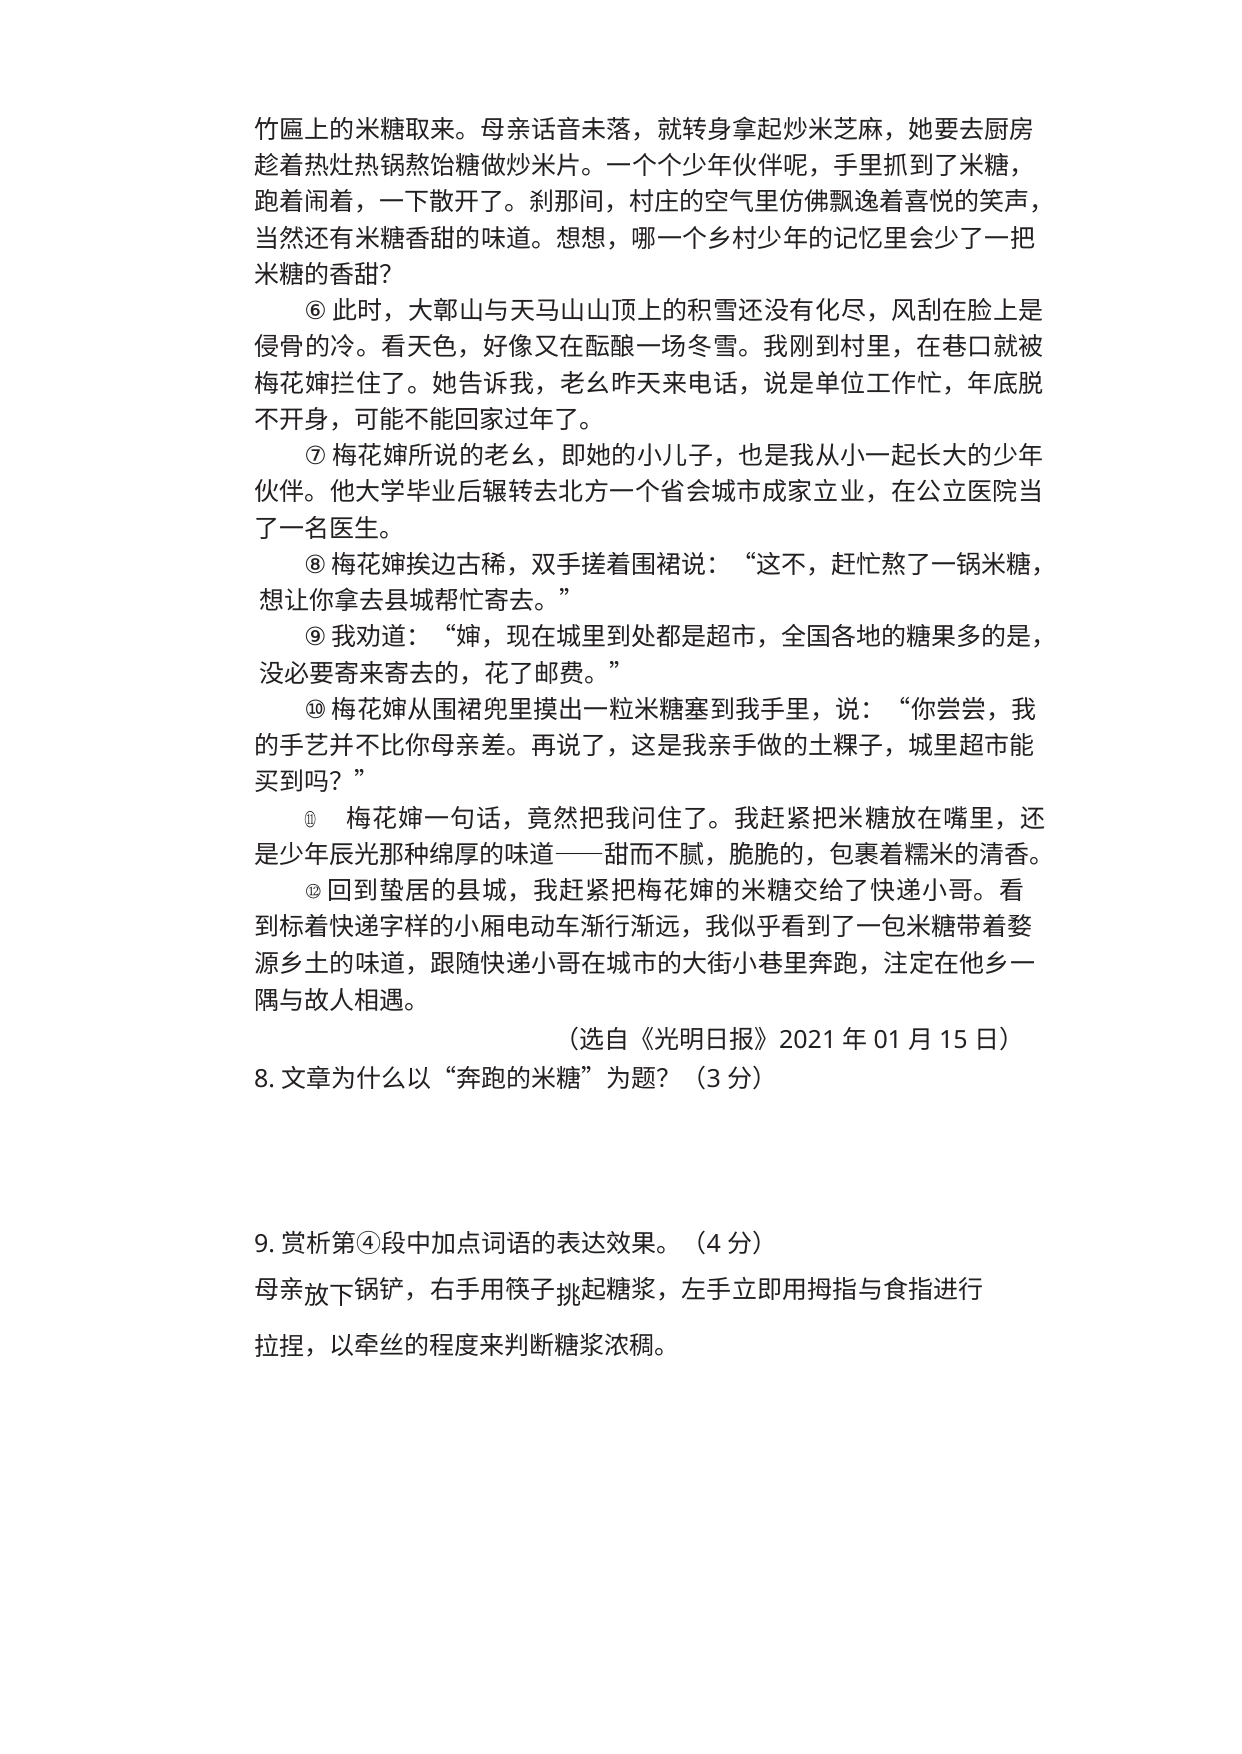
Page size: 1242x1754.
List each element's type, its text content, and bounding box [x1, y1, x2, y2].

text 源乡土的味道，跟随快递小哥在城市的大街小巷里奔跑，注定在他乡一 [254, 943, 1069, 979]
text ⑥此时，大鄣山与天马山山顶上的积雪还没有化尽，风刮在脸上是 侵骨的冷。看天色，好像又在酝酿一场冬雪。我刚到村里，在巷口就被 梅花婶拦住了。她告诉我，老幺昨天来电话，说是单位工作忙，年底脱 不开身，可能不能回家过年了。 [254, 291, 1044, 436]
text ⑩梅花婶从围裙兜里摸出一粒米糖塞到我手里，说：“你尝尝，我 [304, 689, 1069, 726]
text ⑦梅花婶所说的老幺，即她的小儿子，也是我从小一起长大的少年 伙伴。他大学毕业后辗转去北方一个省会城市成家立业，在公立医院当 了一名医生。 [254, 436, 1044, 544]
text ⑨我劝道：“婶，现在城里到处都是超市，全国各地的糖果多的是， 没必要寄来寄去的，花了邮费。” [254, 617, 1056, 689]
text 8. 文章为什么以“奔跑的米糖”为题？（3 分） [254, 1056, 1069, 1095]
text 竹匾上的米糖取来。母亲话音未落，就转身拿起炒米芝麻，她要去厨房 趁着热灶热锅熬饴糖做炒米片。一个个少年伙伴呢，手里抓到了米糖， 跑着闹着，一下散开了。刹那间，村庄的空气里仿佛飘逸着喜悦的笑声， 当然还有米糖香甜的味道。想想，哪一个乡村少年的记忆里会少了一把 米糖的香甜？ [254, 109, 1056, 291]
text 买到吗？” [254, 762, 1069, 798]
text 隅与故人相遇。 [254, 979, 1069, 1017]
text 到标着快递字样的小厢电动车渐行渐远，我似乎看到了一包米糖带着婺 [254, 907, 1069, 943]
text ⑫ 回到蛰居的县城，我赶紧把梅花婶的米糖交给了快递小哥。看 [305, 871, 1069, 907]
text 9. 赏析第④段中加点词语的表达效果。（4 分） [254, 1223, 1043, 1259]
text ⑪ 梅花婶一句话，竟然把我问住了。我赶紧把米糖放在嘴里，还 [304, 798, 1069, 834]
text 母亲放下锅铲，右手用筷子挑起糖浆，左手立即用拇指与食指进行 [254, 1261, 1043, 1312]
text 的手艺并不比你母亲差。再说了，这是我亲手做的土粿子，城里超市能 [254, 726, 1069, 762]
text ⑧梅花婶挨边古稀，双手搓着围裙说：“这不，赶忙熬了一锅米糖， 想让你拿去县城帮忙寄去。” [254, 544, 1056, 617]
text 是少年辰光那种绵厚的味道——甜而不腻，脆脆的，包裹着糯米的清香。 [254, 834, 1069, 871]
text （选自《光明日报》2021 年 01 月 15 日） [554, 1017, 1069, 1056]
text 拉捏，以牵丝的程度来判断糖浆浓稠。 [254, 1312, 1069, 1363]
